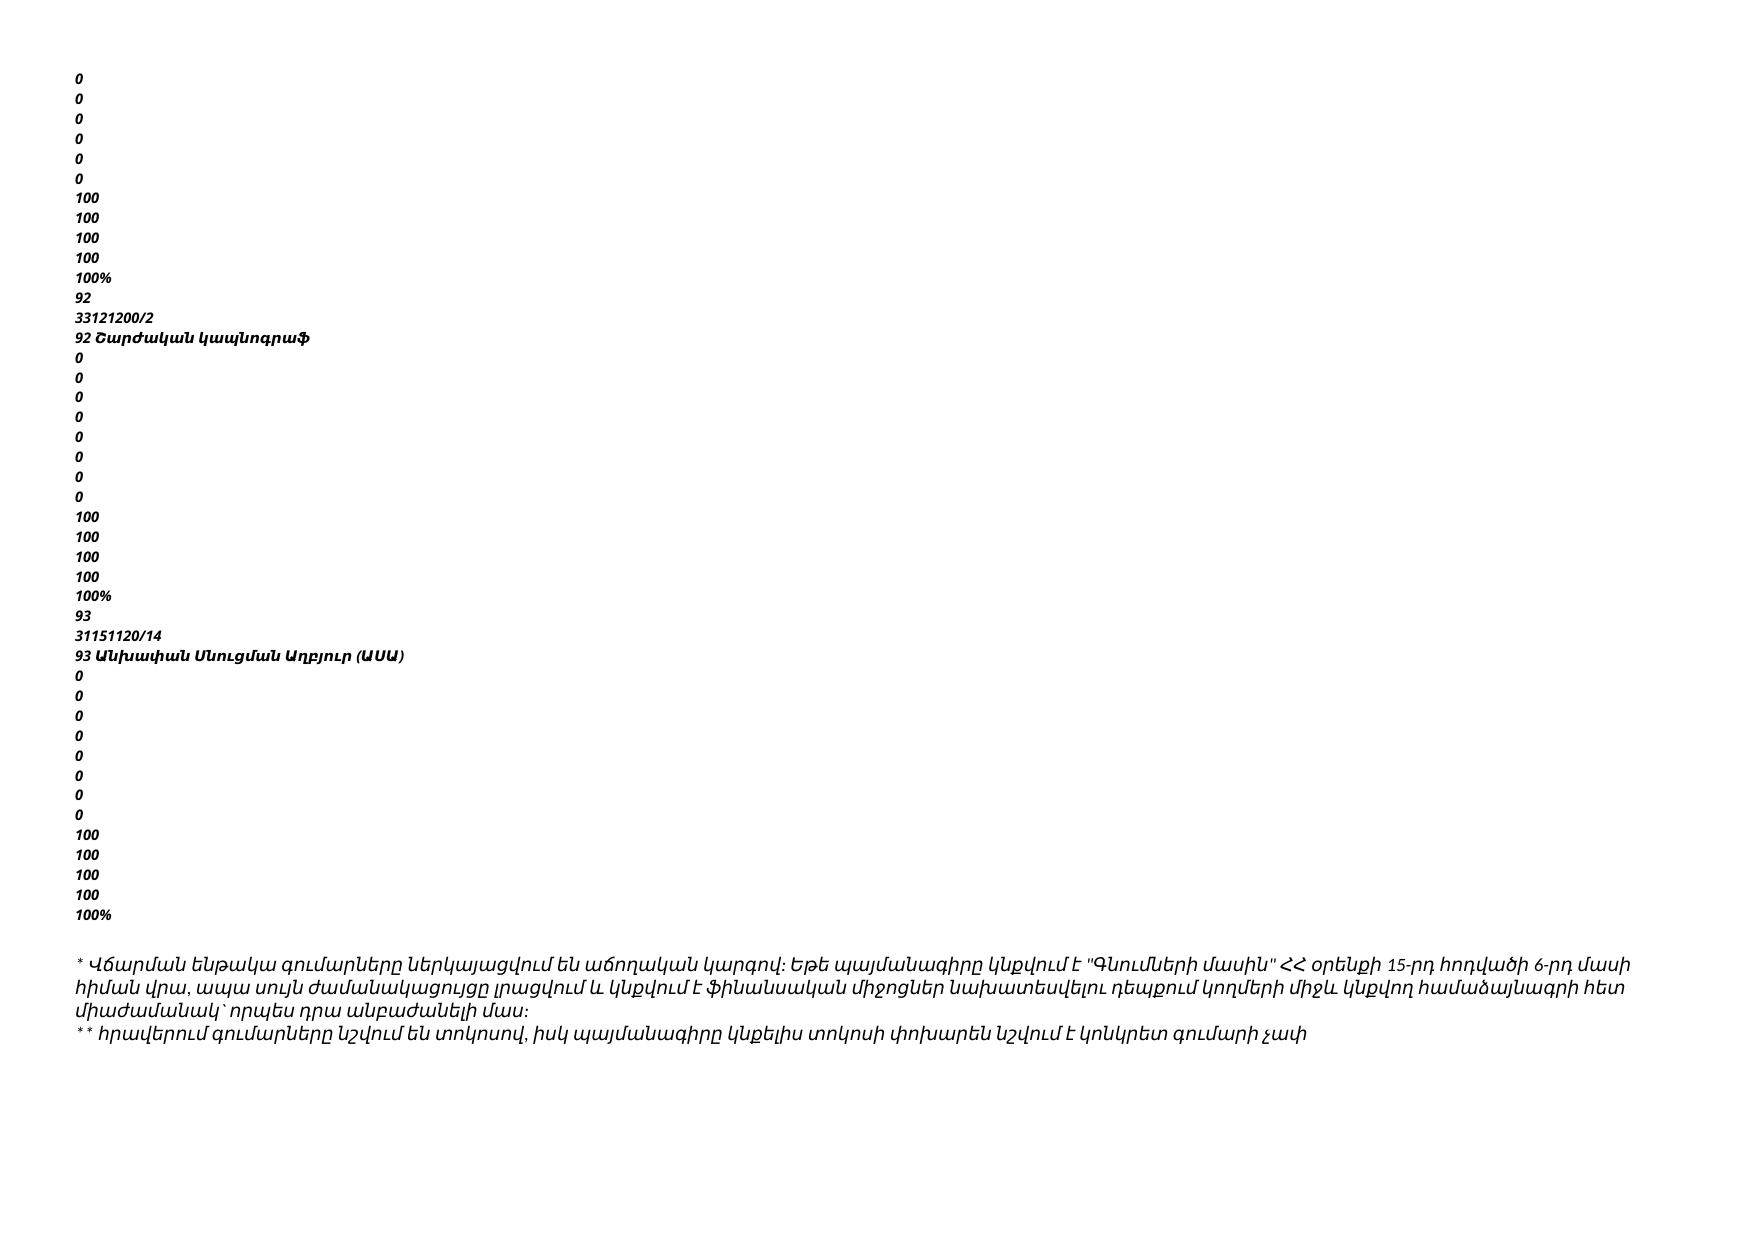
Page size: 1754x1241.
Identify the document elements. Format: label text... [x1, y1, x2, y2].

text * Վճարման ենթակա գումարները ներկայացվում են աճողական կարգով: Եթե պայմանագիրը կնքվում է "Գնումների մասին" ՀՀ օրենքի 15-րդ հոդվածի 6-րդ մասի հիման վրա, ապա սույն ժամանակացույցը լրացվում և կնքվում է ֆինանսական միջոցներ նախատեսվելու դեպքում կողմերի միջև կնքվող համաձայնագրի հետ միաժամանակ` որպես դրա անբաժանելի մաս: [75, 953, 1698, 1022]
text ** հրավերում գումարները նշվում են տոկոսով, իսկ պայմանագիրը կնքելիս տոկոսի փոխարեն նշվում է կոնկրետ գումարի չափ [75, 1022, 1698, 1045]
